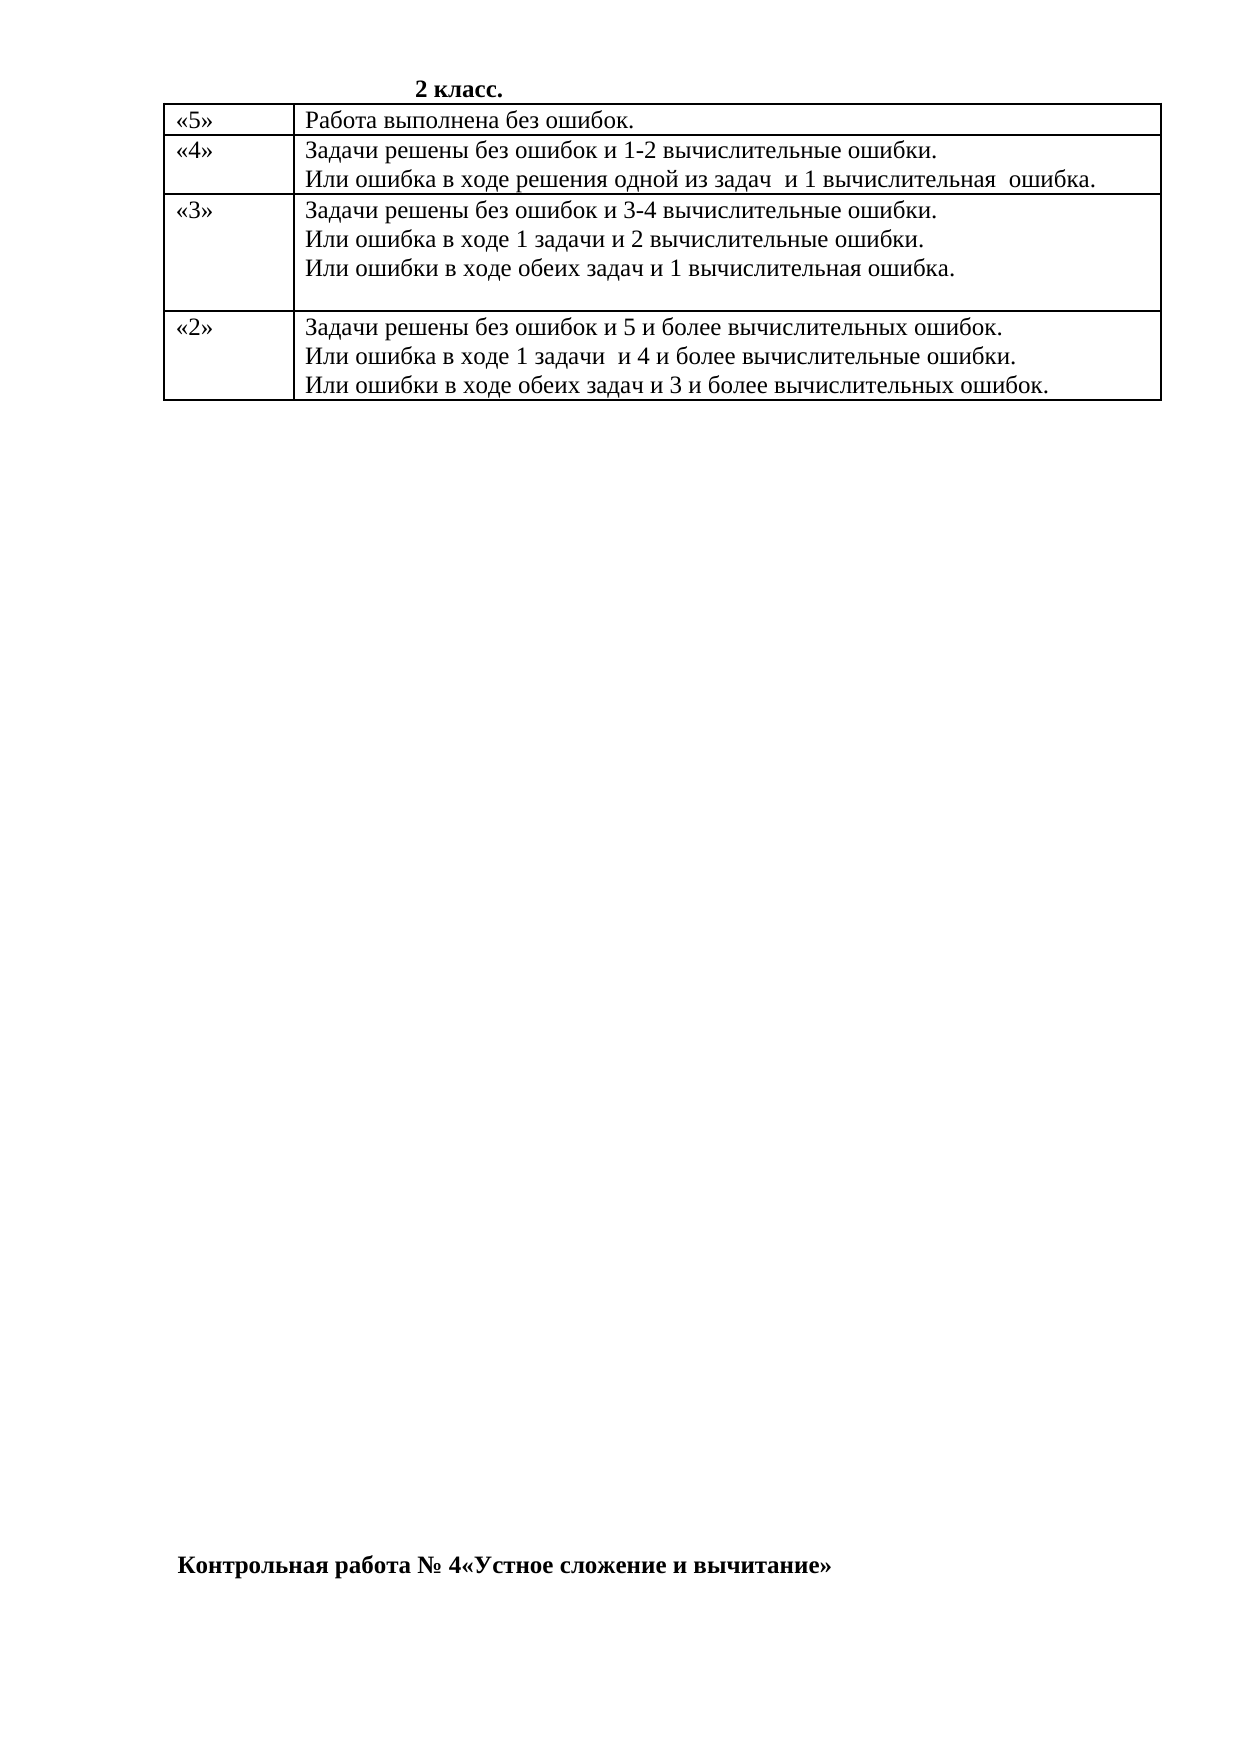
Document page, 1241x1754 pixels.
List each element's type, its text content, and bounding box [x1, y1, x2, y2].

table_cell «2» [165, 312, 293, 398]
table_cell «4» [165, 136, 293, 193]
table_cell Задачи решены без ошибок и 3-4 вычислительные ошибки. Или ошибка в ходе 1 задачи и 2 вычислительные ошибки. Или ошибки в ходе обеих задач и 1 вычислительная ошибка. [295, 195, 1160, 310]
table_cell «3» [165, 195, 293, 310]
table_header «5» [165, 105, 293, 133]
table_cell Задачи решены без ошибок и 5 и более вычислительных ошибок. Или ошибка в ходе 1 задачи и 4 и более вычислительные ошибки. Или ошибки в ходе обеих задач и 3 и более вычислительных ошибок. [295, 312, 1160, 398]
text Контрольная работа № 4«Устное сложение и вычитание» [177, 1551, 1167, 1579]
table_header Работа выполнена без ошибок. [295, 105, 1160, 133]
text 2 класс. [177, 74, 1167, 103]
table_cell Задачи решены без ошибок и 1-2 вычислительные ошибки. Или ошибка в ходе решения одной из задач и 1 вычислительная ошибка. [295, 136, 1160, 193]
